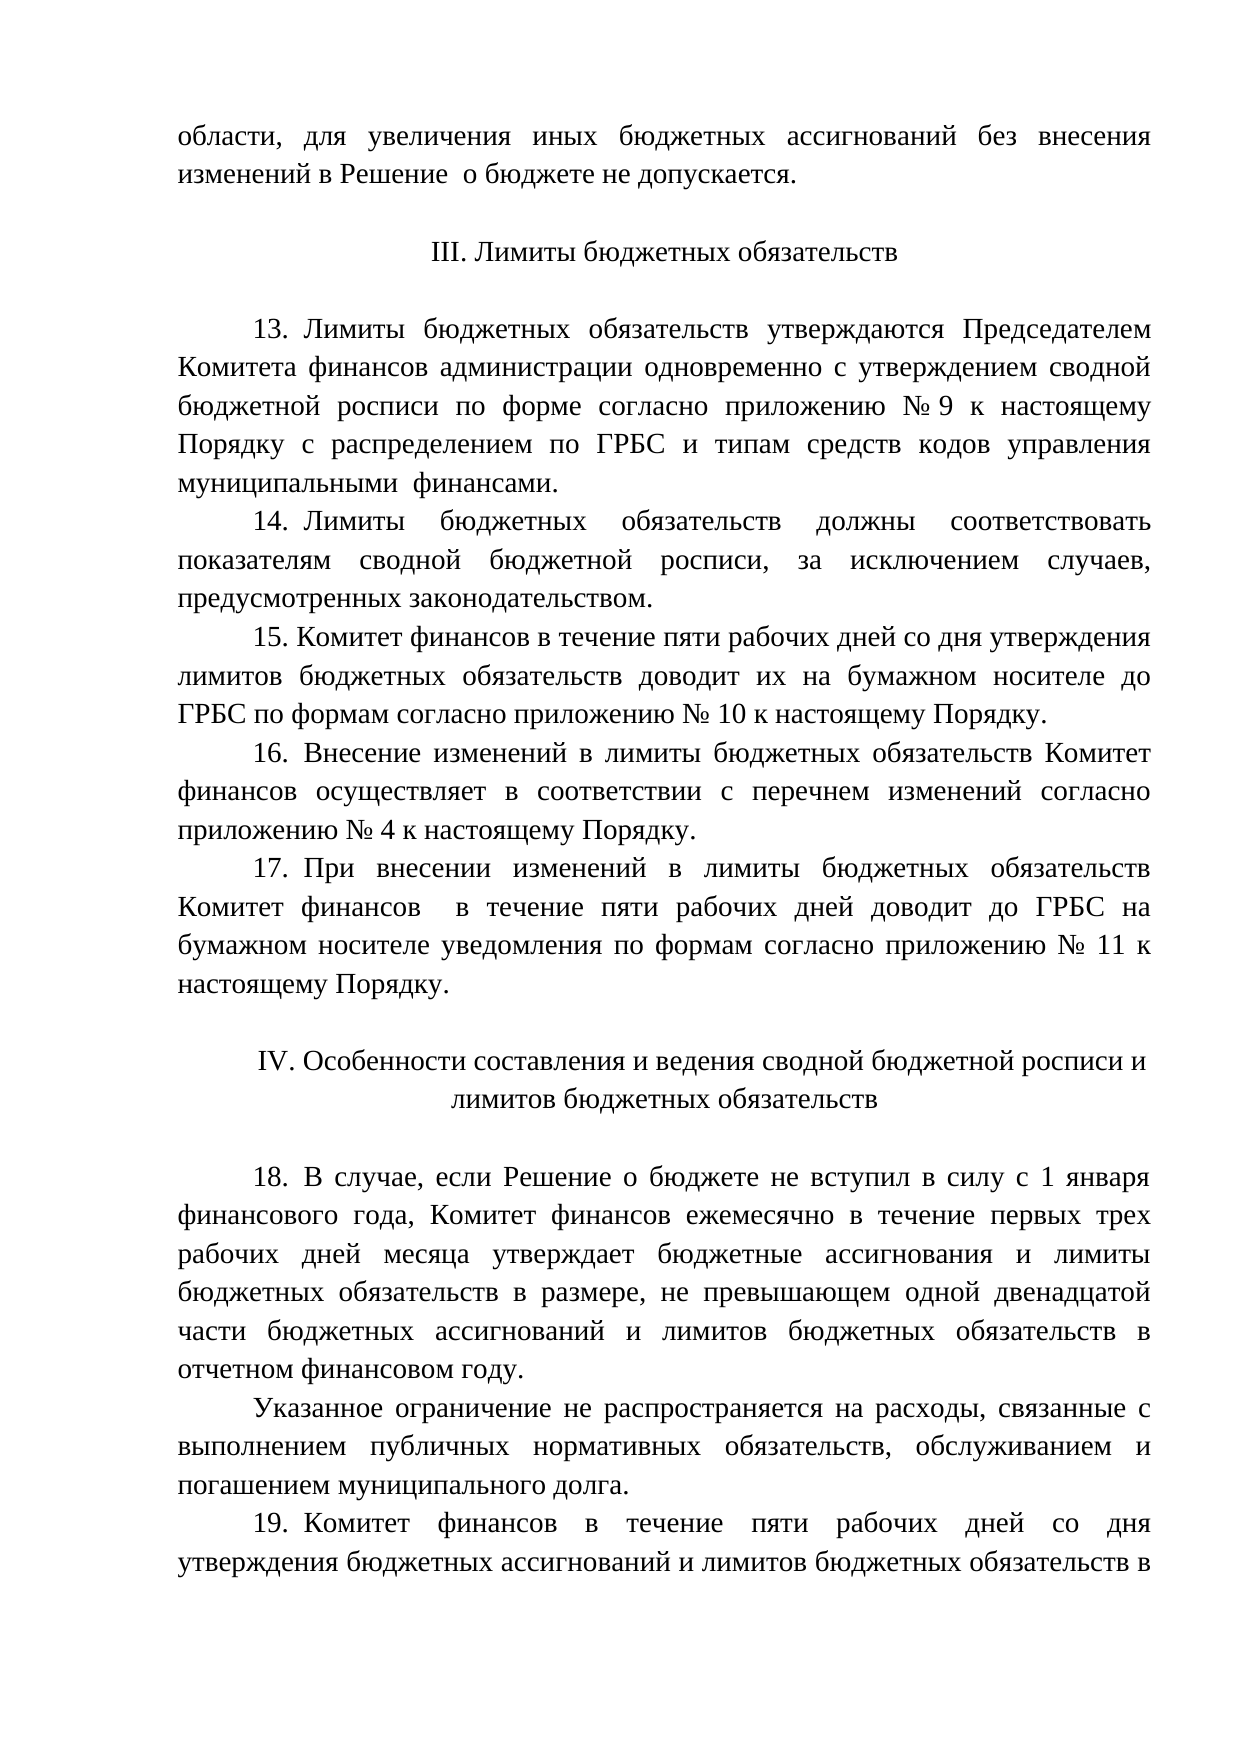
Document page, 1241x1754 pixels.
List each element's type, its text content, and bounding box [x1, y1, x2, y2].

text 16. Внесение изменений в лимиты бюджетных обязательств Комитет финансов осуществляет в соответствии с перечнем изменений согласно приложению № 4 к настоящему Порядку. [177, 735, 1152, 845]
text 15. Комитет финансов в течение пяти рабочих дней со дня утверждения лимитов бюджетных обязательств доводит их на бумажном носителе до ГРБС по формам согласно приложению № 10 к настоящему Порядку. [177, 619, 1152, 730]
text 17. При внесении изменений в лимиты бюджетных обязательств Комитет финансов в течение пяти рабочих дней доводит до ГРБС на бумажном носителе уведомления по формам согласно приложению № 11 к настоящему Порядку. [177, 850, 1152, 999]
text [177, 118, 1152, 190]
text IV. Особенности составления и ведения сводной бюджетной росписи и лимитов бюджетных обязательств [177, 1043, 1152, 1115]
text 14. Лимиты бюджетных обязательств должны соответствовать показателям сводной бюджетной росписи, за исключением случаев, предусмотренных законодательством. [177, 503, 1152, 614]
text 13. Лимиты бюджетных обязательств утверждаются Председателем Комитета финансов администрации одновременно с утверждением сводной бюджетной росписи по форме согласно приложению № 9 к настоящему Порядку с распределением по ГРБС и типам средств кодов управления муниципальными финансами. [177, 311, 1152, 498]
text 18. В случае, если Решение о бюджете не вступил в силу с 1 января финансового года, Комитет финансов ежемесячно в течение первых трех рабочих дней месяца утверждает бюджетные ассигнования и лимиты бюджетных обязательств в размере, не превышающем одной двенадцатой части бюджетных ассигнований и лимитов бюджетных обязательств в отчетном финансовом году. [177, 1159, 1152, 1385]
text Указанное ограничение не распространяется на расходы, связанные с выполнением публичных нормативных обязательств, обслуживанием и погашением муниципального долга. [177, 1390, 1152, 1501]
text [177, 1506, 1152, 1578]
text III. Лимиты бюджетных обязательств [177, 234, 1152, 267]
